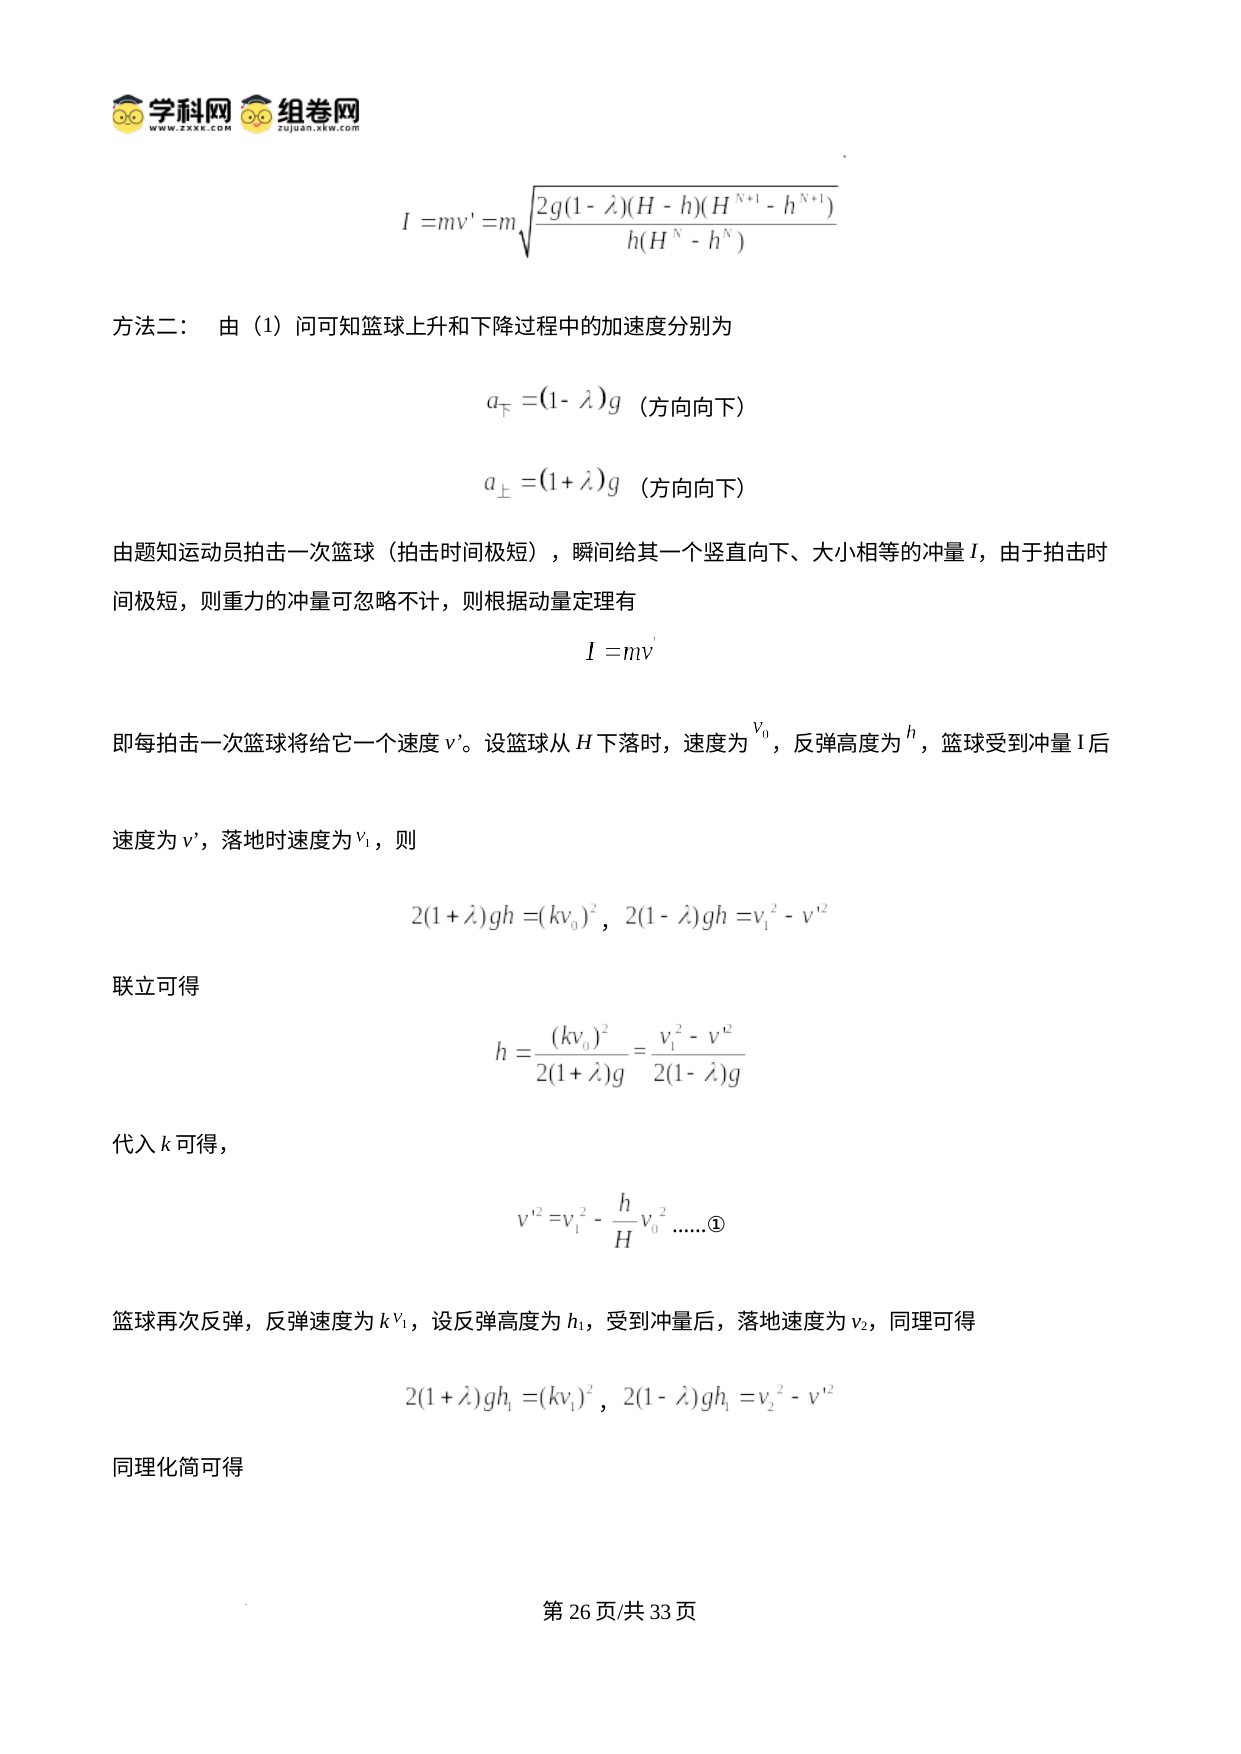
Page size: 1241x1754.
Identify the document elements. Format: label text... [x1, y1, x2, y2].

text 方法二：由（1）问可知篮球上升和下降过程中的加速度分别为 [112, 292, 1128, 357]
text ……① [112, 1175, 1128, 1273]
text 代入k可得， [112, 1127, 1128, 1159]
text 同理化简可得 [112, 1449, 1128, 1482]
text ， [112, 888, 1128, 953]
text 由题知运动员拍击一次篮球（拍击时间极短），瞬间给其一个竖直向下、大小相等的冲量I，由于拍击时间极短，则重力的冲量可忽略不计，则根据动量定理有 [112, 535, 1128, 616]
picture [240, 90, 360, 138]
text （方向向下） [112, 454, 1128, 519]
text ， [112, 1368, 1128, 1433]
text （方向向下） [112, 373, 1128, 438]
picture [112, 90, 231, 138]
text 篮球再次反弹，反弹速度为k，设反弹高度为h1，受到冲量后，落地速度为v2，同理可得 [112, 1288, 1128, 1353]
text 即每拍击一次篮球将给它一个速度v’。设篮球从H下落时，速度为，反弹高度为，篮球受到冲量I后速度为v’，落地时速度为，则 [112, 709, 1128, 872]
text 联立可得 [112, 968, 1128, 1001]
